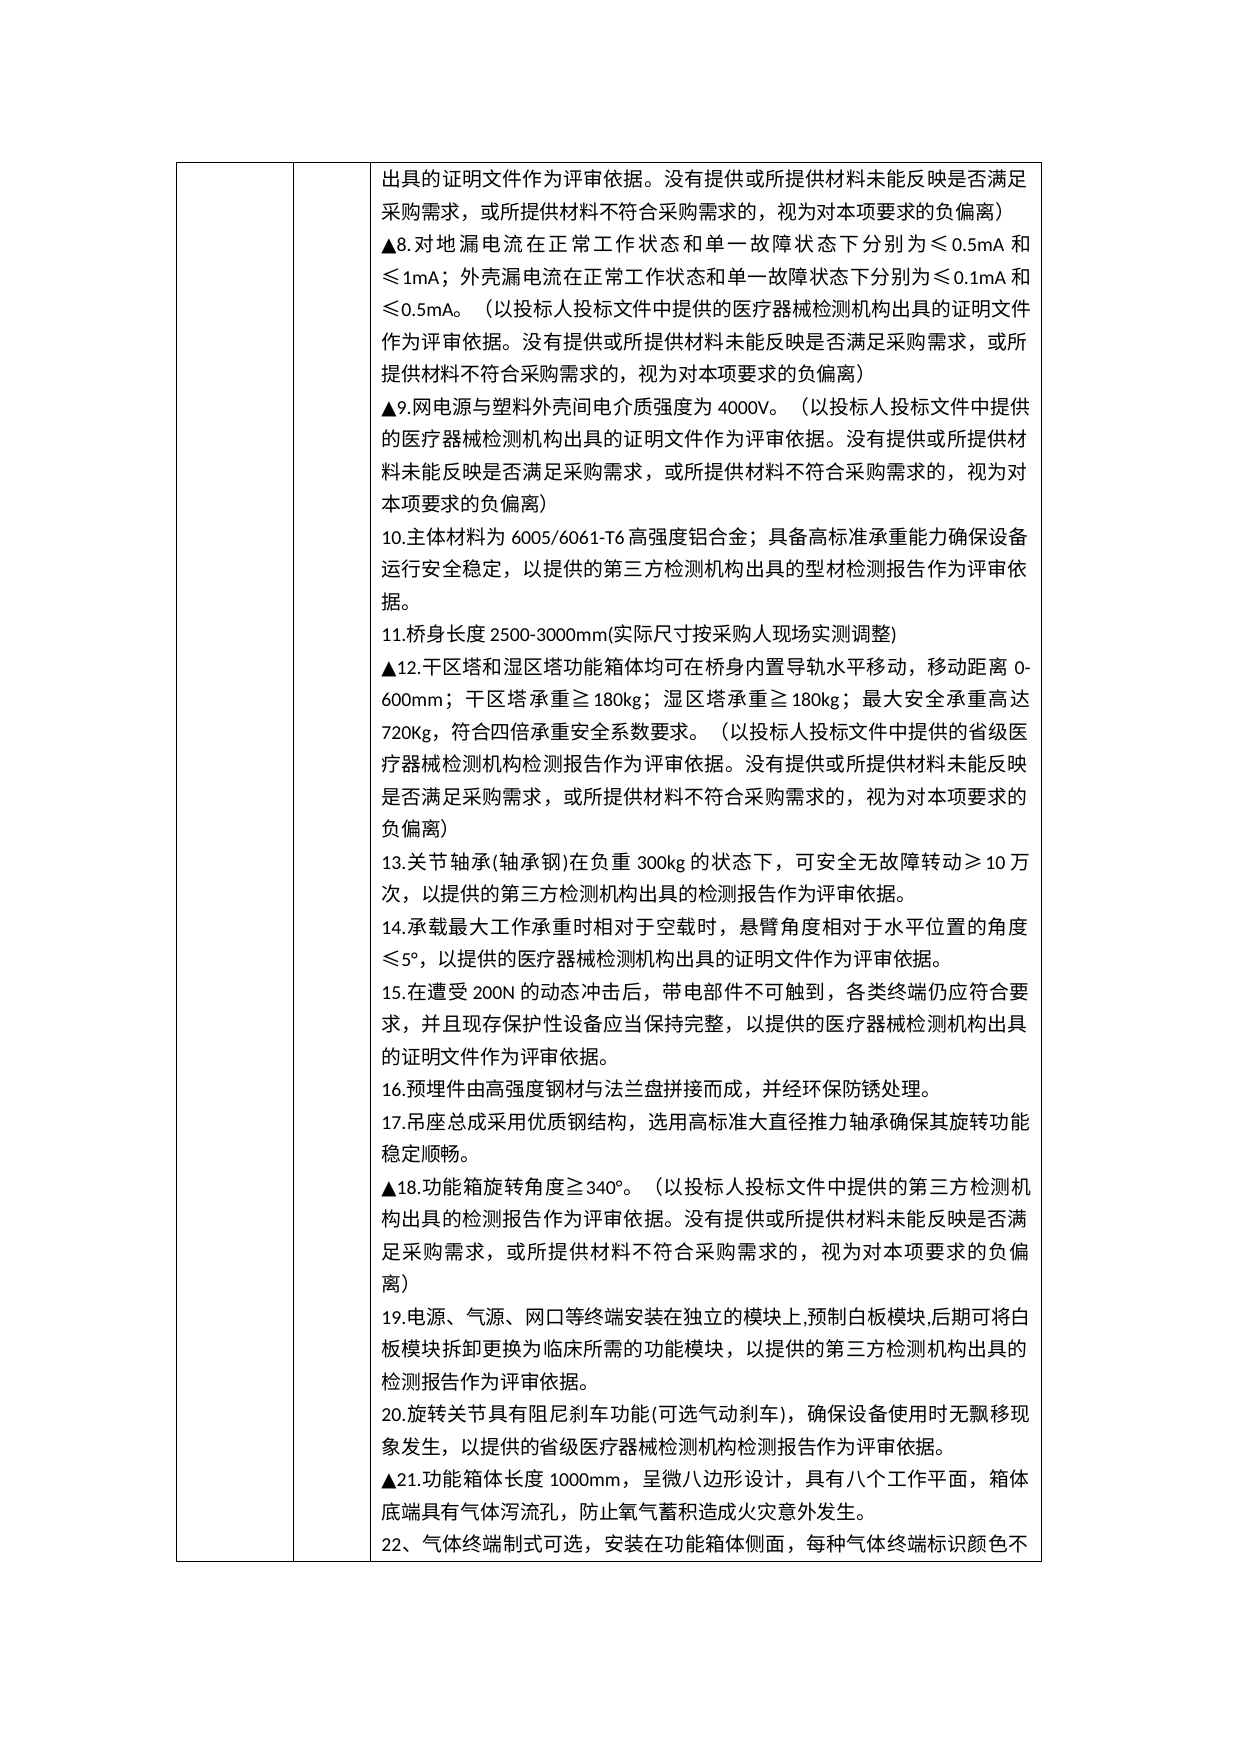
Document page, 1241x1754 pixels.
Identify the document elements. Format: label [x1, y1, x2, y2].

table_cell [177, 163, 293, 1561]
table_cell [294, 163, 370, 1561]
table_cell [371, 163, 1041, 1561]
